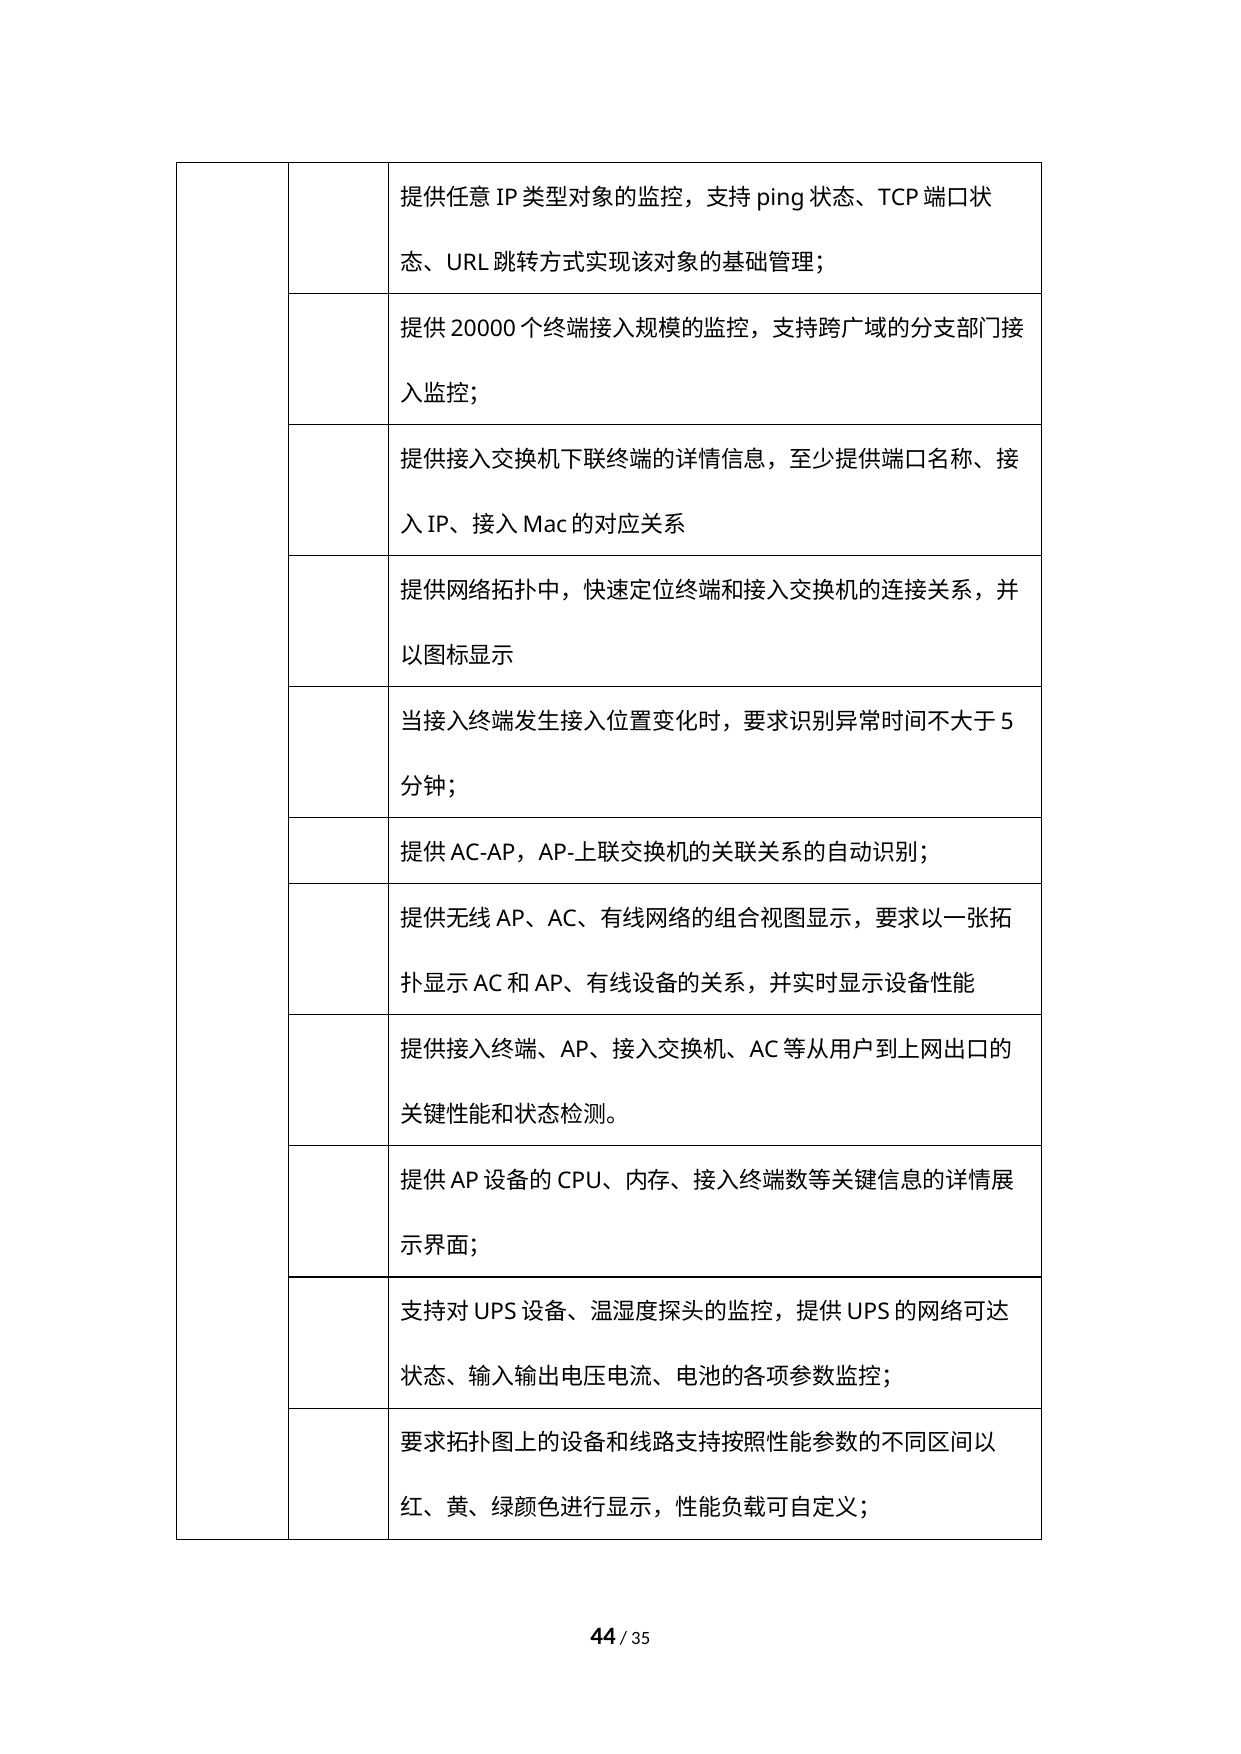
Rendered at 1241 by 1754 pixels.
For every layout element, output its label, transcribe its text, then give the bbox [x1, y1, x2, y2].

table_cell [289, 687, 388, 817]
table_cell 提供AC-AP，AP-上联交换机的关联关系的自动识别； [389, 818, 1041, 883]
table_cell [289, 425, 388, 555]
table_cell [289, 1409, 388, 1538]
table_cell [289, 818, 388, 883]
table_cell 提供网络拓扑中，快速定位终端和接入交换机的连接关系，并以图标显示 [389, 556, 1041, 686]
table_cell 提供接入交换机下联终端的详情信息，至少提供端口名称、接入IP、接入Mac的对应关系 [389, 425, 1041, 555]
table_cell 提供接入终端、AP、接入交换机、AC等从用户到上网出口的关键性能和状态检测。 [389, 1015, 1041, 1145]
table_cell 提供AP设备的CPU、内存、接入终端数等关键信息的详情展示界面； [389, 1146, 1041, 1276]
table_cell 当接入终端发生接入位置变化时，要求识别异常时间不大于5分钟； [389, 687, 1041, 817]
table_cell [289, 1278, 388, 1407]
table_cell [289, 1146, 388, 1276]
table_cell 提供无线AP、AC、有线网络的组合视图显示，要求以一张拓扑显示AC和AP、有线设备的关系，并实时显示设备性能 [389, 884, 1041, 1014]
table_cell [289, 163, 388, 293]
table_cell 提供20000个终端接入规模的监控，支持跨广域的分支部门接入监控； [389, 294, 1041, 424]
table_cell [289, 1015, 388, 1145]
table_cell [289, 884, 388, 1014]
table_cell [289, 294, 388, 424]
table_cell 支持对UPS设备、温湿度探头的监控，提供UPS的网络可达状态、输入输出电压电流、电池的各项参数监控； [389, 1278, 1041, 1407]
table_cell 要求拓扑图上的设备和线路支持按照性能参数的不同区间以红、黄、绿颜色进行显示，性能负载可自定义； [389, 1409, 1041, 1538]
table_cell [289, 556, 388, 686]
table_cell 提供任意IP类型对象的监控，支持ping状态、TCP端口状态、URL跳转方式实现该对象的基础管理； [389, 163, 1041, 293]
